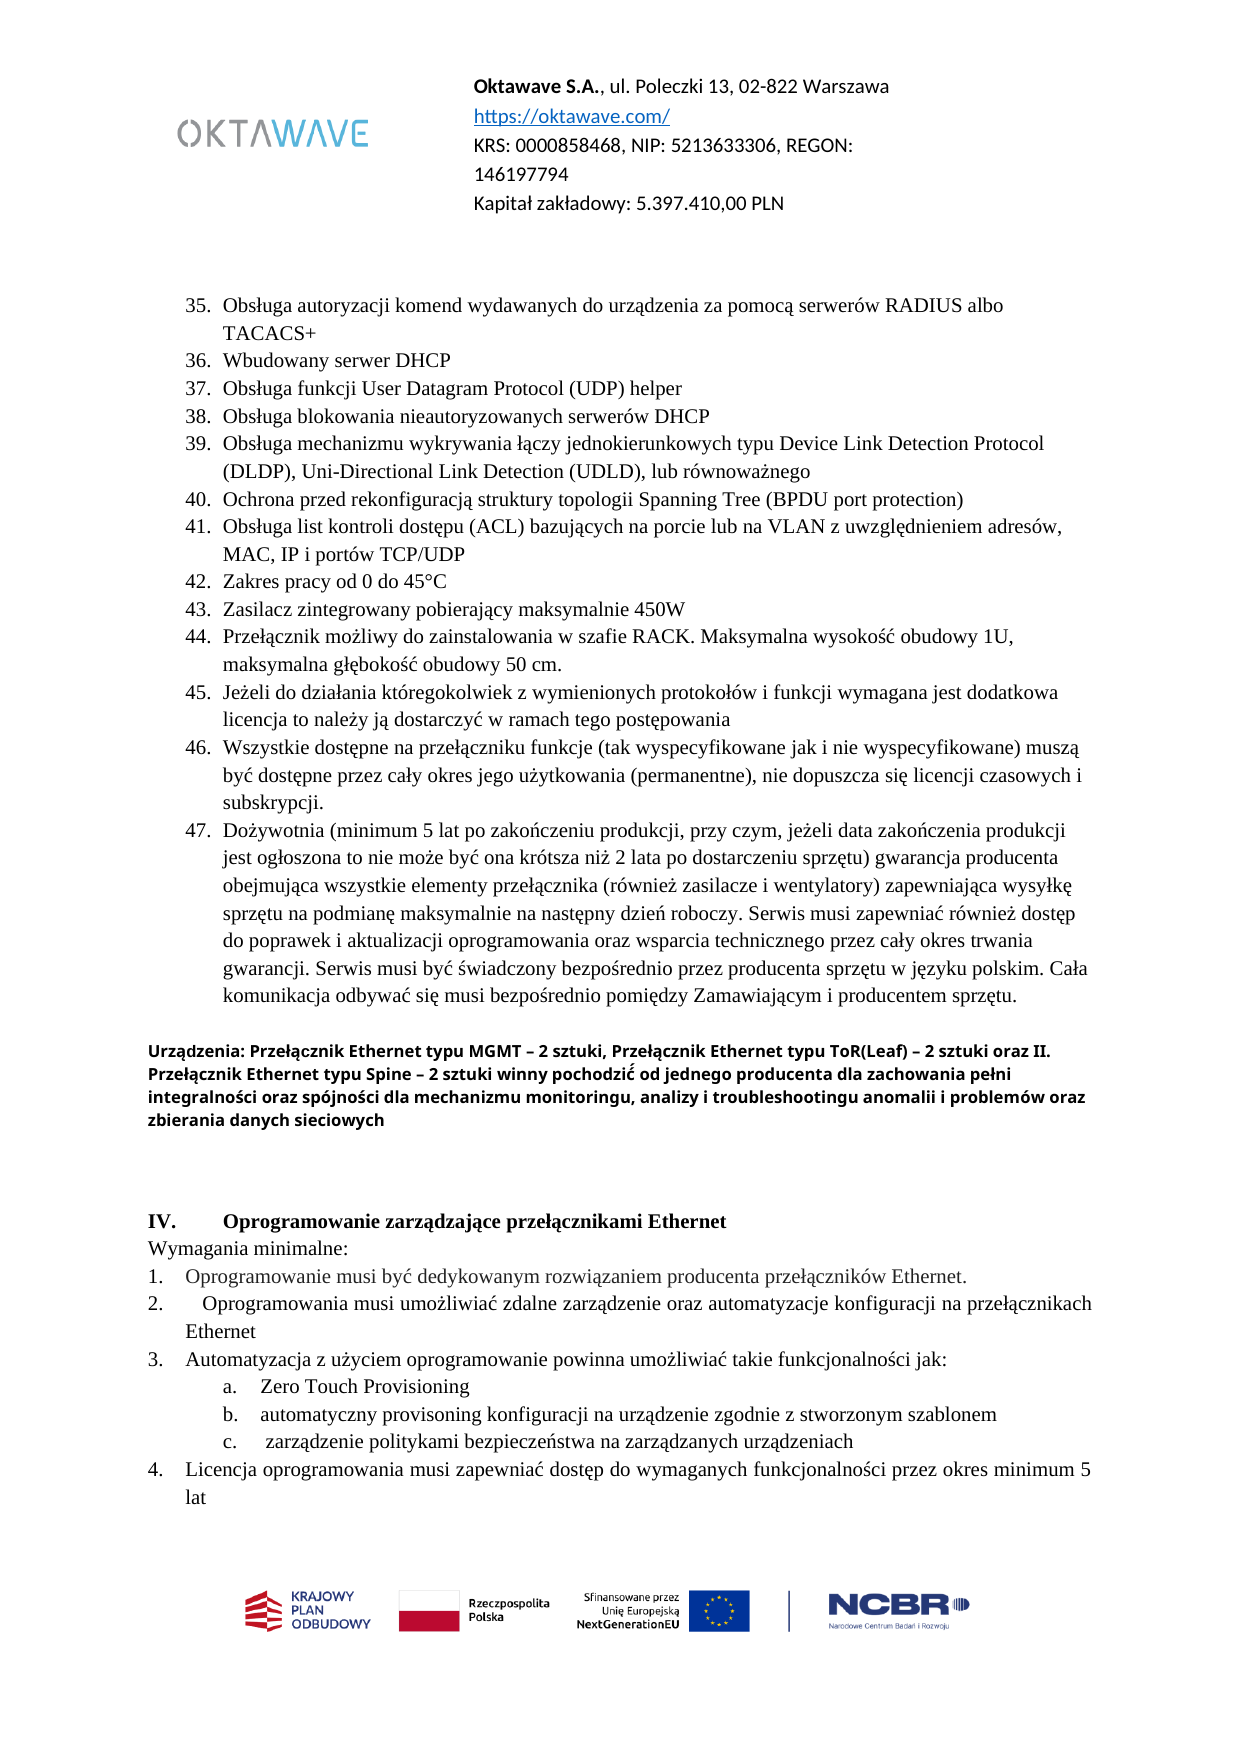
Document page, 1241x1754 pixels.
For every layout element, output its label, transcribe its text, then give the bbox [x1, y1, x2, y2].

list Jeżeli do działania któregokolwiek z wymienionych protokołów i funkcji wymagana jest dodatkowa licencja to należy ją dostarczyć w ramach tego postępowania [185, 680, 1093, 731]
picture [214, 1566, 1030, 1653]
list Dożywotnia (minimum 5 lat po zakończeniu produkcji, przy czym, jeżeli data zakończenia produkcji jest ogłoszona to nie może być ona krótsza niż 2 lata po dostarczeniu sprzętu) gwarancja producenta obejmująca wszystkie elementy przełącznika (również zasilacze i wentylatory) zapewniająca wysyłkę sprzętu na podmianę maksymalnie na następny dzień roboczy. Serwis musi zapewniać również dostęp do poprawek i aktualizacji oprogramowania oraz wsparcia technicznego przez cały okres trwania gwarancji. Serwis musi być świadczony bezpośrednio przez producenta sprzętu w języku polskim. Cała komunikacja odbywać się musi bezpośrednio pomiędzy Zamawiającym i producentem sprzętu. [185, 818, 1093, 1007]
list automatyczny provisoning konfiguracji na urządzenie zgodnie z stworzonym szablonem [223, 1402, 1093, 1426]
list Zero Touch Provisioning [223, 1374, 1093, 1398]
list Ochrona przed rekonfiguracją struktury topologii Spanning Tree (BPDU port protection) [185, 486, 1093, 511]
list Automatyzacja z użyciem oprogramowanie powinna umożliwiać takie funkcjonalności jak: [148, 1347, 1093, 1371]
list Obsługa mechanizmu wykrywania łączy jednokierunkowych typu Device Link Detection Protocol (DLDP), Uni-Directional Link Detection (UDLD), lub równoważnego [185, 431, 1093, 483]
list Obsługa blokowania nieautoryzowanych serwerów DHCP [185, 404, 1093, 428]
list Obsługa autoryzacji komend wydawanych do urządzenia za pomocą serwerów RADIUS albo TACACS+ [185, 293, 1093, 345]
list Licencja oprogramowania musi zapewniać dostęp do wymaganych funkcjonalności przez okres minimum 5 lat [148, 1457, 1093, 1509]
list Zakres pracy od 0 do 45°C [185, 569, 1093, 593]
list zarządzenie politykami bezpieczeństwa na zarządzanych urządzeniach [223, 1429, 1093, 1453]
text Urządzenia: Przełącznik Ethernet typu MGMT – 2 sztuki, Przełącznik Ethernet typu ToR(Leaf) – 2 sztuki oraz II. Przełącznik Ethernet typu Spine – 2 sztuki winny pochodzić́ od jednego producenta dla zachowania pełni integralności oraz spójności dla mechanizmu monitoringu, analizy i troubleshootingu anomalii i problemów oraz zbierania danych sieciowych [148, 1040, 1093, 1131]
list Oprogramowanie zarządzające przełącznikami Ethernet [148, 1208, 1093, 1233]
list Wbudowany serwer DHCP [185, 348, 1093, 372]
list Przełącznik możliwy do zainstalowania w szafie RACK. Maksymalna wysokość obudowy 1U, maksymalna głębokość obudowy 50 cm. [185, 624, 1093, 676]
list Oprogramowanie musi być dedykowanym rozwiązaniem producenta przełączników Ethernet. [148, 1264, 1093, 1288]
list Obsługa list kontroli dostępu (ACL) bazujących na porcie lub na VLAN z uwzględnieniem adresów, MAC, IP i portów TCP/UDP [185, 514, 1093, 566]
text Wymagania minimalne: [148, 1236, 1093, 1260]
list Zasilacz zintegrowany pobierający maksymalnie 450W [185, 597, 1093, 621]
list Wszystkie dostępne na przełączniku funkcje (tak wyspecyfikowane jak i nie wyspecyfikowane) muszą być dostępne przez cały okres jego użytkowania (permanentne), nie dopuszcza się licencji czasowych i subskrypcji. [185, 735, 1093, 814]
picture [158, 106, 392, 163]
list Oprogramowania musi umożliwiać zdalne zarządzenie oraz automatyzacje konfiguracji na przełącznikach Ethernet [148, 1291, 1093, 1343]
list Obsługa funkcji User Datagram Protocol (UDP) helper [185, 376, 1093, 400]
